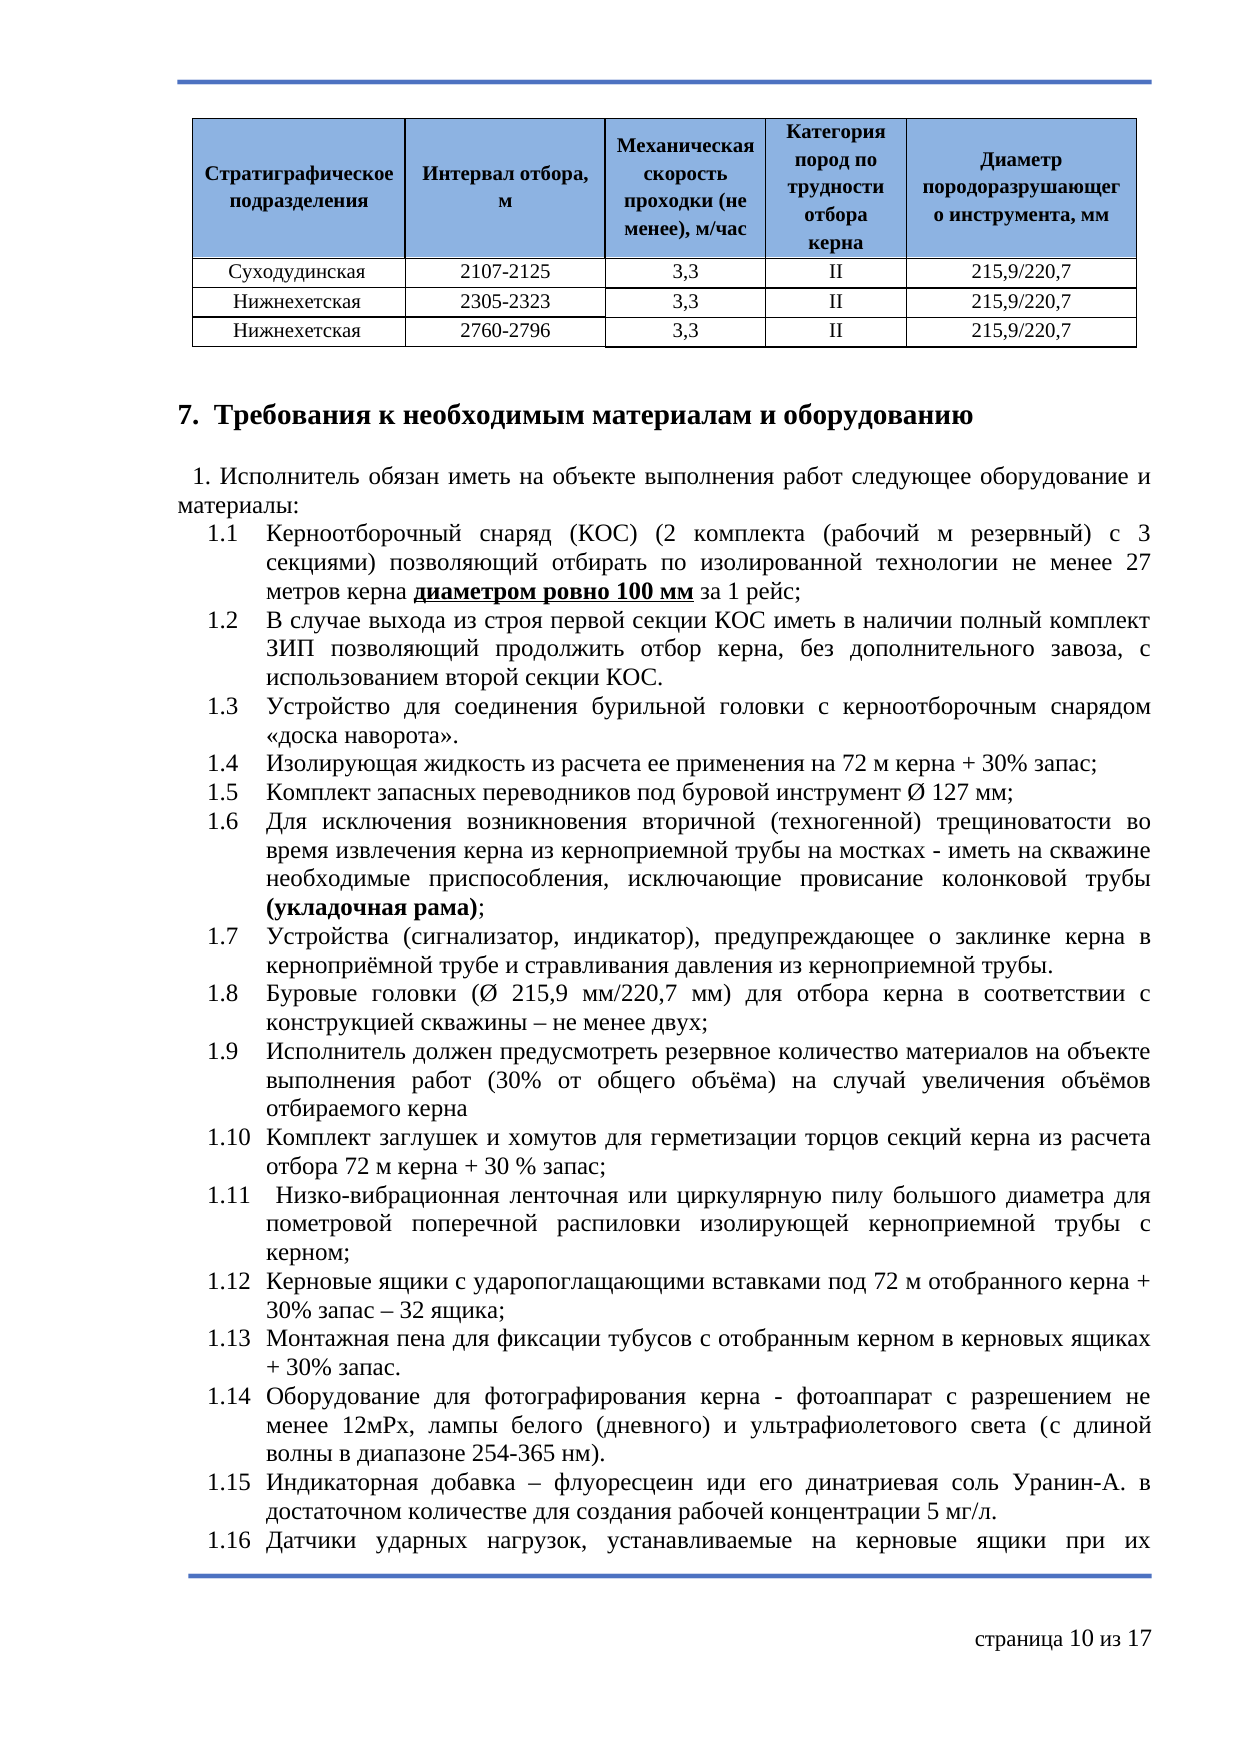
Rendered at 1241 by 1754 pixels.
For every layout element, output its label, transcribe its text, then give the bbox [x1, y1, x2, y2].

table_cell 2107-2125 [406, 259, 605, 287]
list Комплект заглушек и хомутов для герметизации торцов секций керна из расчета отбора 72 м керна + 30 % запас; [207, 1122, 1152, 1180]
list Устройства (сигнализатор, индикатор), предупреждающее о заклинке керна в керноприёмной трубе и стравливания давления из керноприемной трубы. [207, 921, 1152, 978]
table_header Диаметр породоразрушающего инструмента, мм [907, 119, 1136, 257]
list Керноотборочный снаряд (КОС) (2 комплекта (рабочий м резервный) с 3 секциями) позволяющий отбирать по изолированной технологии не менее 27 метров керна диаметром ровно 100 мм за 1 рейс; [207, 518, 1152, 605]
list 1. Исполнитель обязан иметь на объекте выполнения работ следующее оборудование и материалы: [177, 461, 1152, 518]
table_cell II [766, 259, 906, 287]
table_header Категория пород по трудности отбора керна [766, 119, 906, 257]
list Монтажная пена для фиксации тубусов с отобранным керном в керновых ящиках + 30% запас. [207, 1323, 1152, 1381]
list Низко-вибрационная ленточная или циркулярную пилу большого диаметра для пометровой поперечной распиловки изолирующей керноприемной трубы с керном; [207, 1180, 1152, 1266]
list Оборудование для фотографирования керна - фотоаппарат с разрешением не менее 12мРх, лампы белого (дневного) и ультрафиолетового света (с длиной волны в диапазоне 254-365 нм). [207, 1381, 1152, 1467]
table_cell 215,9/220,7 [907, 259, 1136, 287]
list Индикаторная добавка – флуоресцеин иди его динатриевая соль Уранин-А. в достаточном количестве для создания рабочей концентрации 5 мг/л. [207, 1467, 1152, 1525]
table_cell 2305-2323 [406, 288, 605, 316]
table_cell II [766, 318, 906, 346]
table_cell 3,3 [606, 259, 765, 287]
table_header Стратиграфическое подразделения [193, 119, 404, 257]
table_cell 215,9/220,7 [907, 289, 1136, 316]
table_header Интервал отбора, м [406, 119, 604, 257]
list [207, 1525, 1152, 1553]
table_cell 3,3 [606, 289, 765, 316]
list Изолирующая жидкость из расчета ее применения на 72 м керна + 30% запас; [207, 748, 1152, 777]
table_cell Суходудинская [193, 259, 405, 287]
list Для исключения возникновения вторичной (техногенной) трещиноватости во время извлечения керна из керноприемной трубы на мостках - иметь на скважине необходимые приспособления, исключающие провисание колонковой трубы (укладочная рама); [207, 806, 1152, 921]
list Исполнитель должен предусмотреть резервное количество материалов на объекте выполнения работ (30% от общего объёма) на случай увеличения объёмов отбираемого керна [207, 1036, 1152, 1122]
list В случае выхода из строя первой секции КОС иметь в наличии полный комплект ЗИП позволяющий продолжить отбор керна, без дополнительного завоза, с использованием второй секции КОС. [207, 605, 1152, 691]
table_cell II [766, 289, 906, 316]
table_header Механическая скорость проходки (не менее), м/час [606, 119, 765, 257]
table_cell Нижнехетская [193, 318, 405, 346]
list Устройство для соединения бурильной головки с керноотборочным снарядом «доска наворота». [207, 691, 1152, 748]
table_cell Нижнехетская [193, 288, 405, 316]
list Комплект запасных переводников под буровой инструмент Ø 127 мм; [207, 777, 1152, 806]
table_cell 3,3 [606, 318, 765, 346]
table_cell 2760-2796 [406, 318, 605, 346]
table_cell 215,9/220,7 [907, 318, 1136, 346]
list Буровые головки (Ø 215,9 мм/220,7 мм) для отбора керна в соответствии с конструкцией скважины – не менее двух; [207, 978, 1152, 1036]
list Керновые ящики с ударопоглащающими вставками под 72 м отобранного керна + 30% запас – 32 ящика; [207, 1266, 1152, 1323]
subtitle 7. Требования к необходимым материалам и оборудованию [177, 397, 1152, 431]
